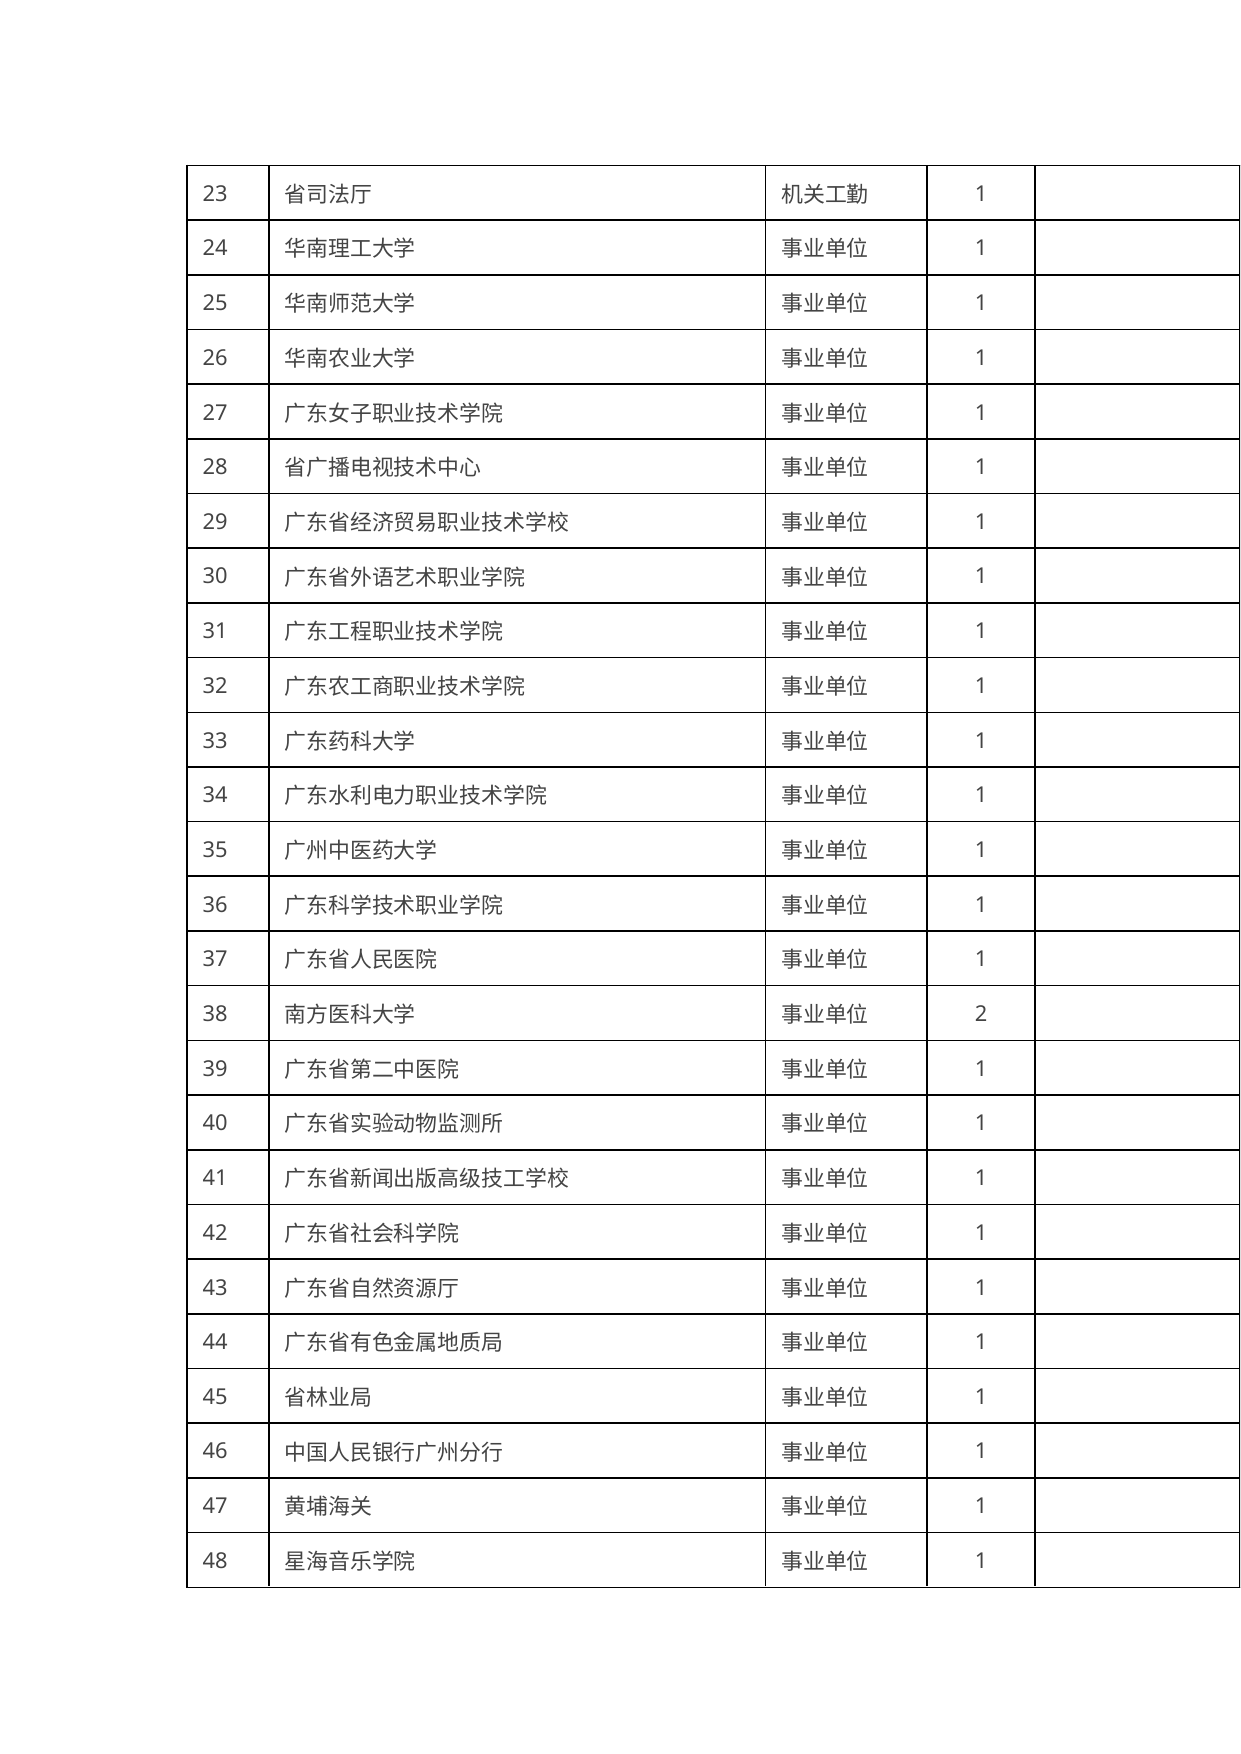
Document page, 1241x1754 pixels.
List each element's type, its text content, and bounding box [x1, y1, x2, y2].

table_cell 事业单位 [766, 494, 926, 547]
table_cell 46 [188, 1424, 268, 1477]
table_cell [1036, 713, 1239, 766]
table_cell 华南农业大学 [270, 330, 765, 383]
table_cell [1036, 768, 1239, 821]
table_cell 23 [188, 166, 268, 219]
table_cell 1 [928, 768, 1034, 821]
table_cell 事业单位 [766, 330, 926, 383]
table_cell 1 [928, 166, 1034, 219]
table_cell 事业单位 [766, 713, 926, 766]
table_cell 广东省实验动物监测所 [270, 1096, 765, 1149]
table_cell [1036, 604, 1239, 657]
table_cell 40 [188, 1096, 268, 1149]
table_cell [1036, 1041, 1239, 1094]
table_cell [1036, 166, 1239, 219]
table_cell 事业单位 [766, 877, 926, 930]
table_cell 30 [188, 549, 268, 602]
table_cell 1 [928, 877, 1034, 930]
table_cell [1036, 1424, 1239, 1477]
table_cell 事业单位 [766, 768, 926, 821]
table_cell 29 [188, 494, 268, 547]
table_cell 26 [188, 330, 268, 383]
table_cell 1 [928, 1205, 1034, 1258]
table_cell [1036, 822, 1239, 875]
table_cell 34 [188, 768, 268, 821]
table_cell 1 [928, 549, 1034, 602]
table_cell 事业单位 [766, 440, 926, 493]
table_cell 24 [188, 221, 268, 274]
table_cell [1036, 1533, 1239, 1586]
table_cell 35 [188, 822, 268, 875]
table_cell 事业单位 [766, 1151, 926, 1203]
table_cell 星海音乐学院 [270, 1533, 765, 1586]
table_cell 45 [188, 1369, 268, 1422]
table_cell [1036, 1260, 1239, 1313]
table_cell 事业单位 [766, 385, 926, 438]
table_cell 省林业局 [270, 1369, 765, 1422]
table_cell 48 [188, 1533, 268, 1586]
table_cell 1 [928, 1041, 1034, 1094]
table_cell 31 [188, 604, 268, 657]
table_cell 中国人民银行广州分行 [270, 1424, 765, 1477]
table_cell 47 [188, 1479, 268, 1532]
table_cell 南方医科大学 [270, 986, 765, 1039]
table_cell 省广播电视技术中心 [270, 440, 765, 493]
table_cell 42 [188, 1205, 268, 1258]
table_cell 广东省经济贸易职业技术学校 [270, 494, 765, 547]
table_cell 1 [928, 713, 1034, 766]
table_cell 1 [928, 330, 1034, 383]
table_cell 事业单位 [766, 1260, 926, 1313]
table_cell [1036, 276, 1239, 328]
table_cell 华南理工大学 [270, 221, 765, 274]
table_cell 2 [928, 986, 1034, 1039]
table_cell [1036, 330, 1239, 383]
table_cell [1036, 1151, 1239, 1203]
table_cell [1036, 986, 1239, 1039]
table_cell 事业单位 [766, 1369, 926, 1422]
table_cell 1 [928, 494, 1034, 547]
table_cell 44 [188, 1315, 268, 1368]
table_cell [1036, 1369, 1239, 1422]
table_cell 28 [188, 440, 268, 493]
table_cell 广东女子职业技术学院 [270, 385, 765, 438]
table_cell 广东农工商职业技术学院 [270, 658, 765, 711]
table_cell 广东省第二中医院 [270, 1041, 765, 1094]
table_cell 广东药科大学 [270, 713, 765, 766]
table_cell 43 [188, 1260, 268, 1313]
table_cell 1 [928, 221, 1034, 274]
table_cell 1 [928, 1096, 1034, 1149]
table_cell 1 [928, 1533, 1034, 1586]
table_cell 广州中医药大学 [270, 822, 765, 875]
table_cell [1036, 494, 1239, 547]
table_cell 1 [928, 1369, 1034, 1422]
table_cell 广东省外语艺术职业学院 [270, 549, 765, 602]
table_cell 1 [928, 385, 1034, 438]
table_cell 1 [928, 1424, 1034, 1477]
table_cell 事业单位 [766, 1479, 926, 1532]
table_cell 1 [928, 1315, 1034, 1368]
table_cell 41 [188, 1151, 268, 1203]
table_cell 事业单位 [766, 549, 926, 602]
table_cell 广东省自然资源厅 [270, 1260, 765, 1313]
table_cell 广东水利电力职业技术学院 [270, 768, 765, 821]
table_cell [1036, 658, 1239, 711]
table_cell 事业单位 [766, 276, 926, 328]
table_cell [1036, 1205, 1239, 1258]
table_cell [1036, 549, 1239, 602]
table_cell 1 [928, 440, 1034, 493]
table_cell 广东省有色金属地质局 [270, 1315, 765, 1368]
table_cell [1036, 1096, 1239, 1149]
table_cell 广东省人民医院 [270, 932, 765, 985]
table_cell 38 [188, 986, 268, 1039]
table_cell 37 [188, 932, 268, 985]
table_cell 事业单位 [766, 1205, 926, 1258]
table_cell [1036, 877, 1239, 930]
table_cell 华南师范大学 [270, 276, 765, 328]
table_cell 25 [188, 276, 268, 328]
table_cell 事业单位 [766, 1533, 926, 1586]
table_cell 广东工程职业技术学院 [270, 604, 765, 657]
table_cell 机关工勤 [766, 166, 926, 219]
table_cell 广东省社会科学院 [270, 1205, 765, 1258]
table_cell 广东科学技术职业学院 [270, 877, 765, 930]
table_cell 1 [928, 1151, 1034, 1203]
table_cell 1 [928, 1260, 1034, 1313]
table_cell [1036, 221, 1239, 274]
table_cell 1 [928, 1479, 1034, 1532]
table_cell 1 [928, 276, 1034, 328]
table_cell 省司法厅 [270, 166, 765, 219]
table_cell [1036, 1315, 1239, 1368]
table_cell 事业单位 [766, 1424, 926, 1477]
table_cell 36 [188, 877, 268, 930]
table_cell 1 [928, 822, 1034, 875]
table_cell 33 [188, 713, 268, 766]
table_cell 事业单位 [766, 658, 926, 711]
table_cell 事业单位 [766, 1315, 926, 1368]
table_cell [1036, 385, 1239, 438]
table_cell 广东省新闻出版高级技工学校 [270, 1151, 765, 1203]
table_cell 1 [928, 604, 1034, 657]
table_cell [1036, 932, 1239, 985]
table_cell 27 [188, 385, 268, 438]
table_cell 事业单位 [766, 1096, 926, 1149]
table_cell 事业单位 [766, 986, 926, 1039]
table_cell 事业单位 [766, 221, 926, 274]
table_cell 事业单位 [766, 1041, 926, 1094]
table_cell 39 [188, 1041, 268, 1094]
table_cell 1 [928, 932, 1034, 985]
table_cell [1036, 1479, 1239, 1532]
table_cell 事业单位 [766, 604, 926, 657]
table_cell [1036, 440, 1239, 493]
table_cell 1 [928, 658, 1034, 711]
table_cell 事业单位 [766, 822, 926, 875]
table_cell 事业单位 [766, 932, 926, 985]
table_cell 黄埔海关 [270, 1479, 765, 1532]
table_cell 32 [188, 658, 268, 711]
